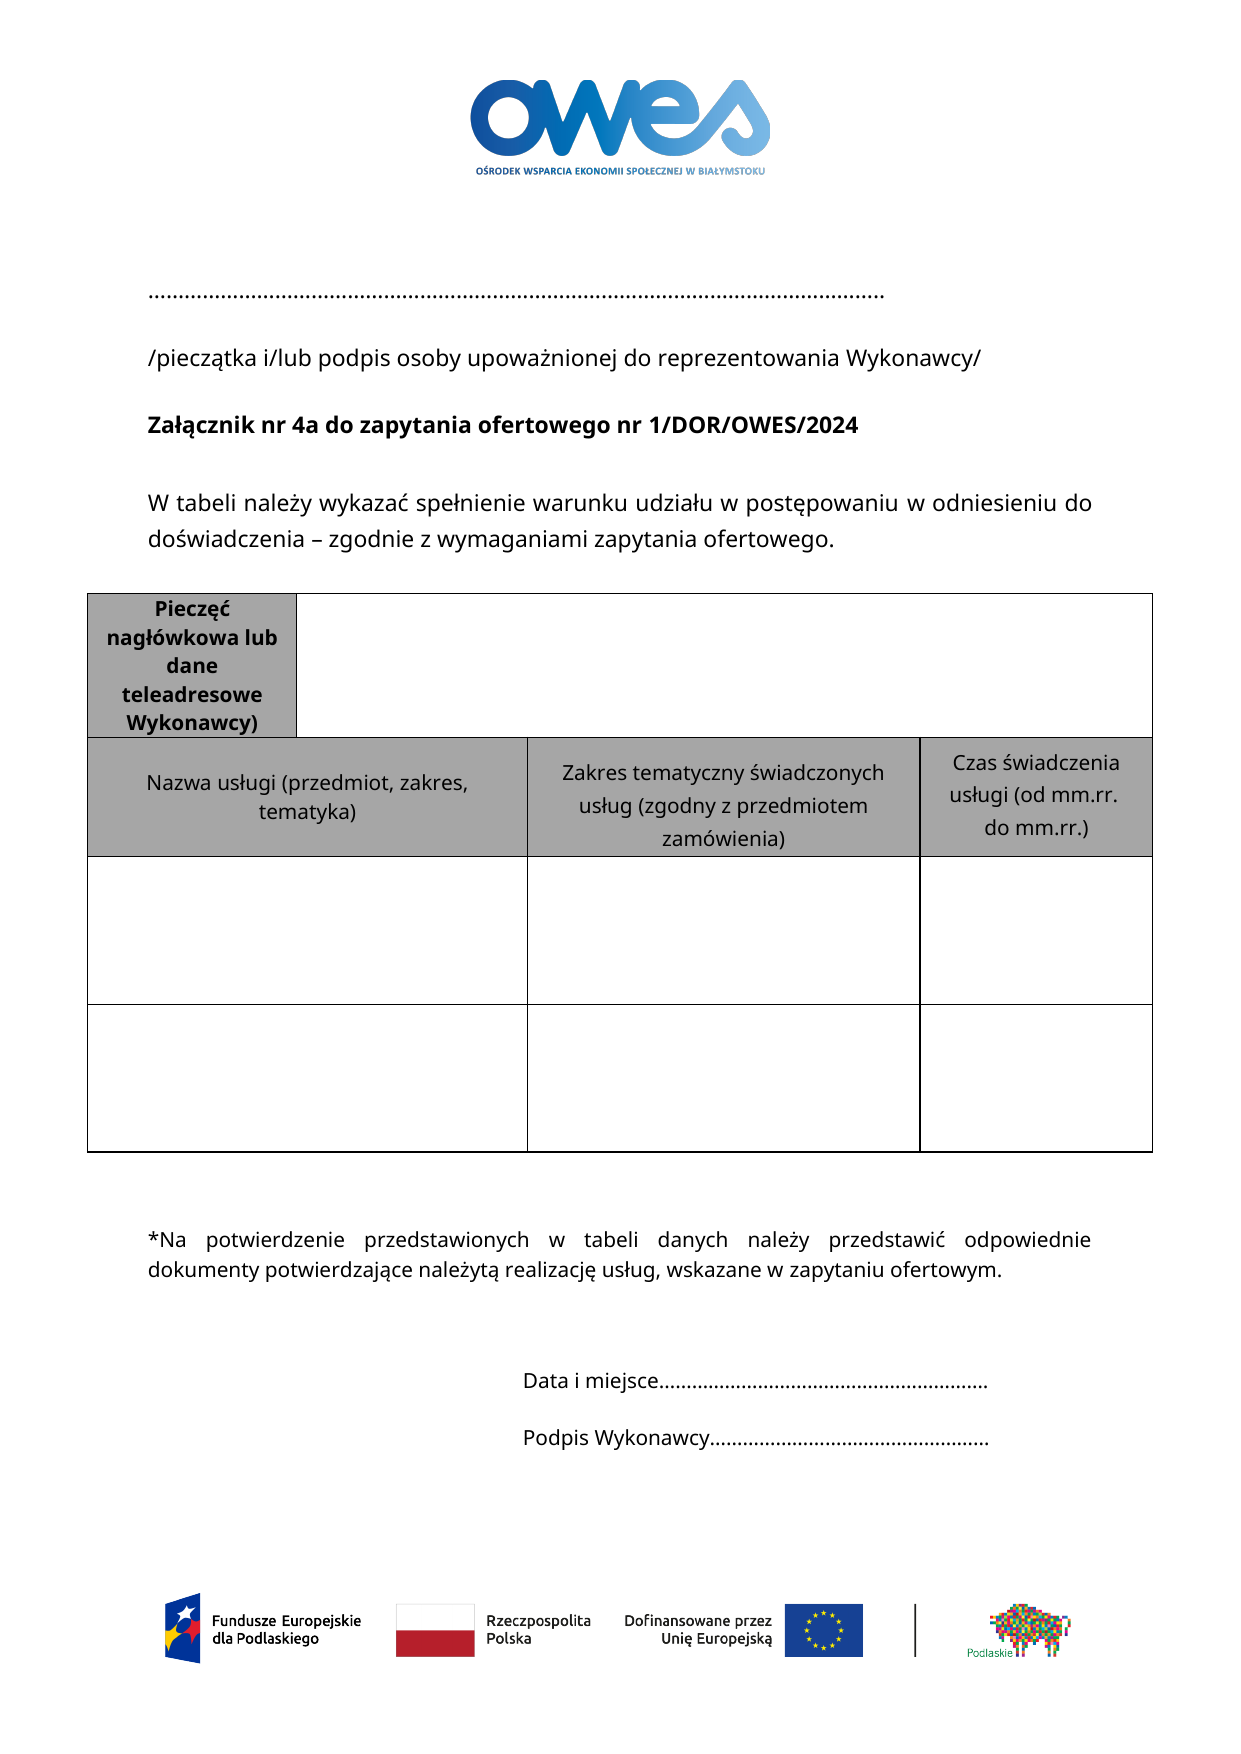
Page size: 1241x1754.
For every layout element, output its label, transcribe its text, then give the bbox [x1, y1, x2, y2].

table_cell Czas świadczenia usługi (od mm.rr. do mm.rr.) [921, 738, 1152, 856]
table_cell [921, 1005, 1152, 1151]
text ………………………………………………………………………………………………………….. [148, 274, 1093, 305]
table_cell [921, 857, 1152, 1004]
table_cell Zakres tematyczny świadczonych usług (zgodny z przedmiotem zamówienia) [528, 738, 919, 856]
text W tabeli należy wykazać spełnienie warunku udziału w postępowaniu w odniesieniu do doświadczenia – zgodnie z wymaganiami zapytania ofertowego. [148, 487, 1093, 554]
table_cell [88, 857, 527, 1004]
table_header Pieczęć nagłówkowa lub dane teleadresowe Wykonawcy) [88, 594, 296, 737]
table_cell [88, 1005, 527, 1151]
text Data i miejsce…………………………………..………………. [448, 1361, 1093, 1394]
table_header [297, 594, 1152, 737]
table_cell Nazwa usługi (przedmiot, zakres, tematyka) [88, 738, 527, 856]
table_cell [528, 857, 919, 1004]
table_cell [528, 1005, 919, 1151]
text /pieczątka i/lub podpis osoby upoważnionej do reprezentowania Wykonawcy/ [148, 342, 1093, 373]
picture [470, 80, 770, 175]
text Załącznik nr 4a do zapytania ofertowego nr 1/DOR/OWES/2024 [148, 409, 1093, 441]
picture [147, 1578, 1093, 1681]
text Podpis Wykonawcy…………………………………………… [523, 1423, 1093, 1451]
text *Na potwierdzenie przedstawionych w tabeli danych należy przedstawić odpowiednie dokumenty potwierdzające należytą realizację usług, wskazane w zapytaniu ofertowym. [148, 1225, 1093, 1284]
